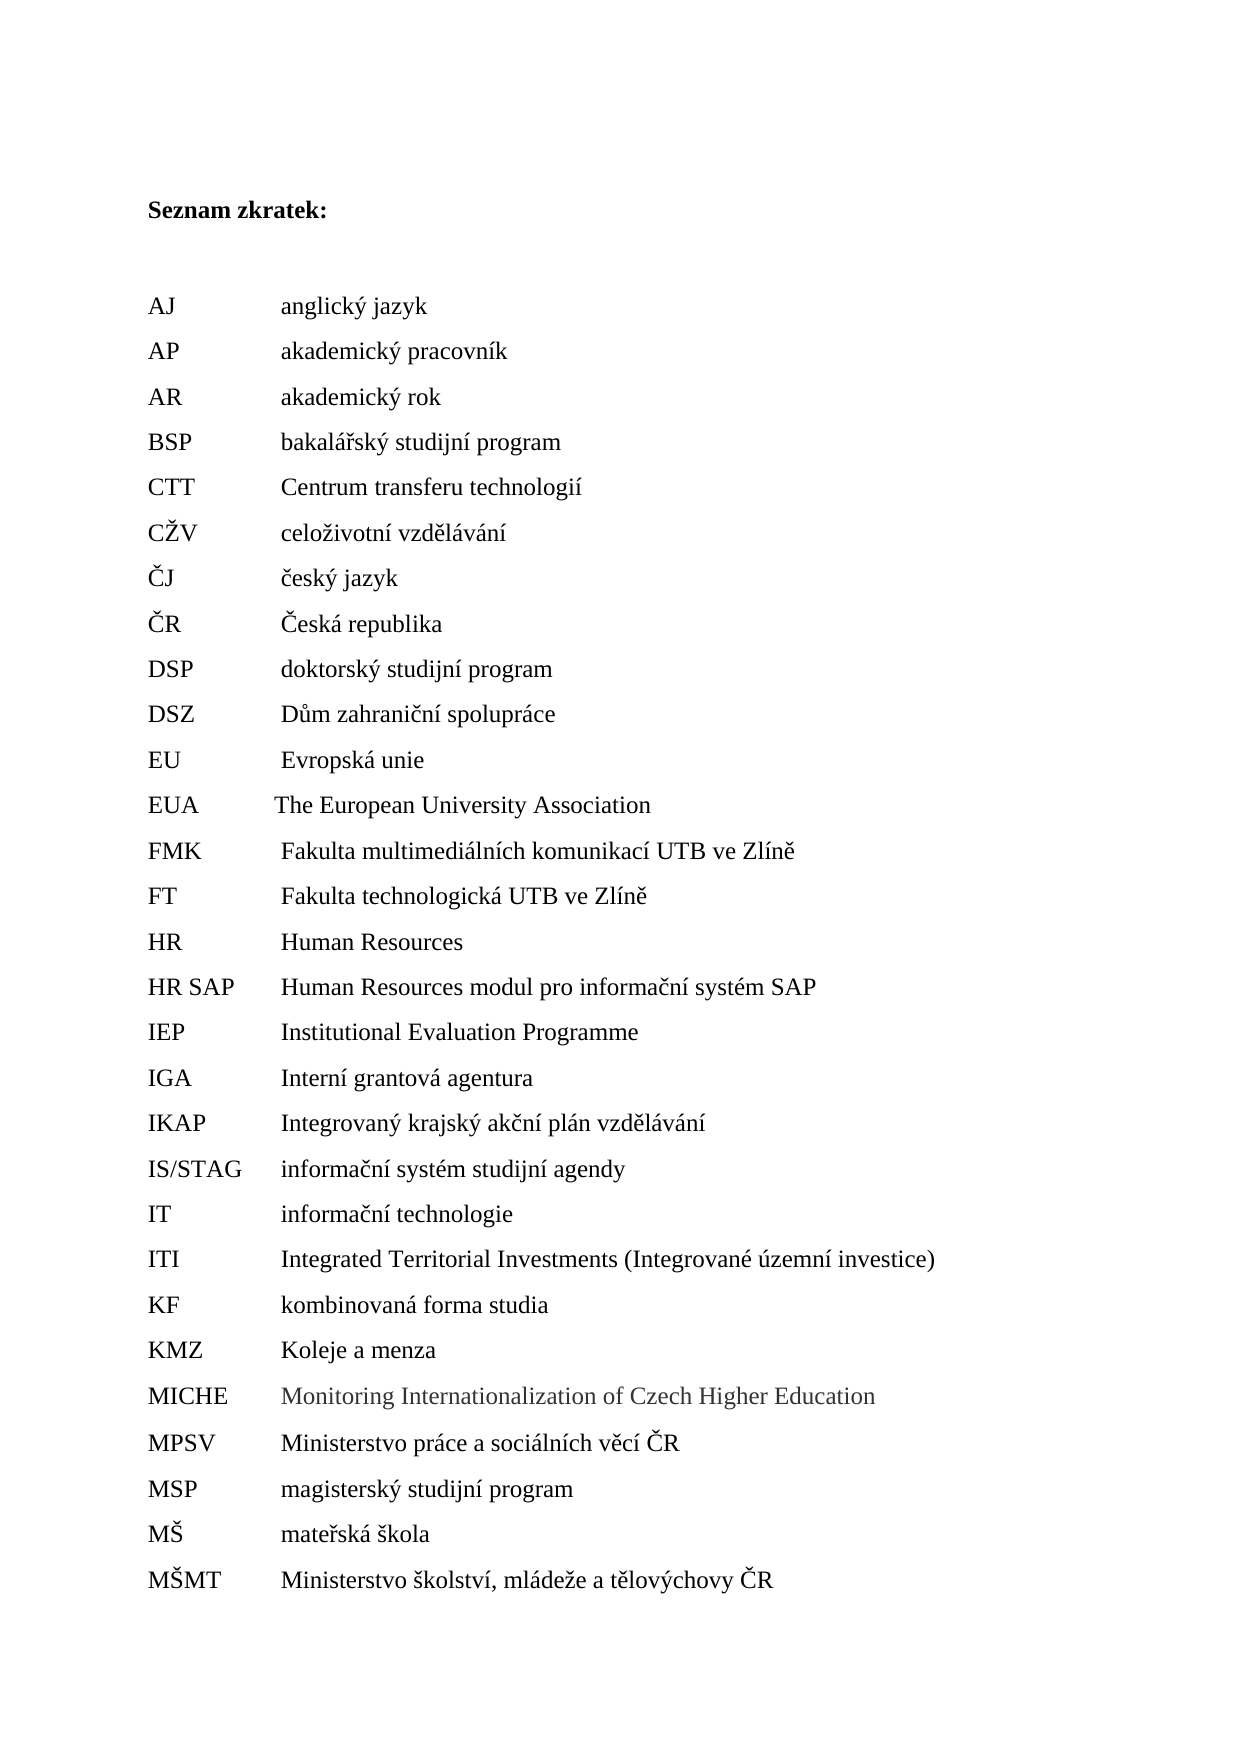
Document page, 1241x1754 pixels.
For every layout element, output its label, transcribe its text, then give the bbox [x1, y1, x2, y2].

text EUA The European University Association [148, 790, 1093, 819]
text KF kombinovaná forma studia [148, 1290, 1093, 1319]
text ITI Integrated Territorial Investments (Integrované územní investice) [148, 1244, 1093, 1273]
text MPSV Ministerstvo práce a sociálních věcí ČR [148, 1428, 1093, 1457]
text FT Fakulta technologická UTB ve Zlíně [148, 881, 1093, 910]
text IGA Interní grantová agentura [148, 1063, 1093, 1092]
text IS/STAG informační systém studijní agendy [148, 1154, 1093, 1182]
text HR Human Resources [148, 927, 1093, 955]
text IT informační technologie [148, 1199, 1093, 1228]
text MSP magisterský studijní program [148, 1474, 1093, 1503]
text MŠ mateřská škola [148, 1519, 1093, 1548]
text CŽV celoživotní vzdělávání [148, 518, 1093, 547]
text IEP Institutional Evaluation Programme [148, 1017, 1093, 1046]
text AJ anglický jazyk [148, 291, 1093, 319]
text BSP bakalářský studijní program [148, 427, 1093, 456]
text Seznam zkratek: [148, 195, 1093, 224]
text ČJ český jazyk [148, 563, 1093, 592]
text MŠMT Ministerstvo školství, mládeže a tělovýchovy ČR [148, 1565, 1093, 1593]
text MICHE Monitoring Internationalization of Czech Higher Education [148, 1381, 1093, 1409]
text AP akademický pracovník [148, 336, 1093, 365]
text ČR Česká republika [148, 609, 1093, 637]
text FMK Fakulta multimediálních komunikací UTB ve Zlíně [148, 836, 1093, 864]
text IKAP Integrovaný krajský akční plán vzdělávání [148, 1108, 1093, 1137]
text DSP doktorský studijní program [148, 654, 1093, 683]
text KMZ Koleje a menza [148, 1335, 1093, 1364]
text CTT Centrum transferu technologií [148, 472, 1093, 501]
text EU Evropská unie [148, 745, 1093, 774]
text HR SAP Human Resources modul pro informační systém SAP [148, 972, 1093, 1001]
text DSZ Dům zahraniční spolupráce [148, 699, 1093, 728]
text AR akademický rok [148, 382, 1093, 410]
